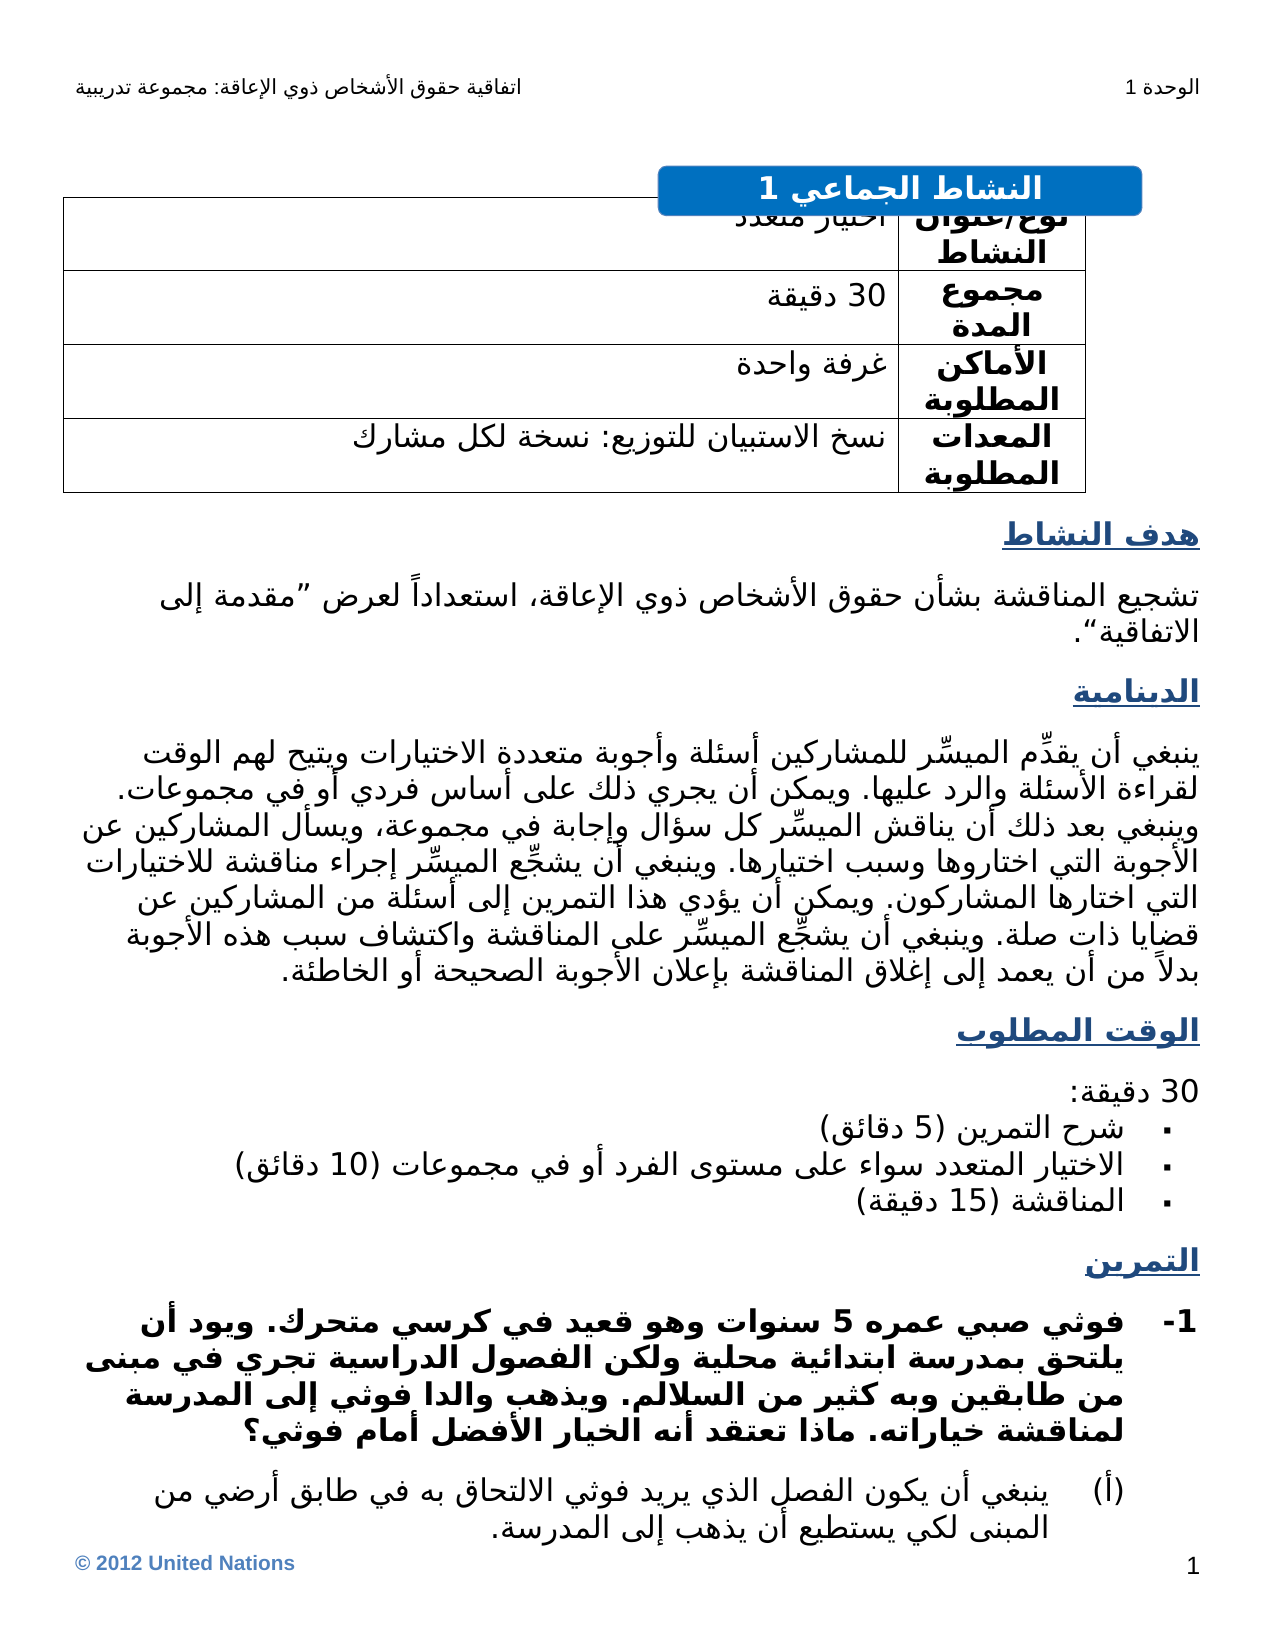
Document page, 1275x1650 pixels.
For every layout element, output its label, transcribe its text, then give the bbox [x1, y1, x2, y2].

table_header نوع/عنوان النشاط [899, 217, 1085, 270]
text (أ) ينبغي أن يكون الفصل الذي يريد فوثي الالتحاق به في طابق أرضي من المبنى لكي يستطيع أن يذهب إلى المدرسة. [75, 1473, 1125, 1545]
list الوقت المطلوب [75, 1013, 1200, 1049]
table_cell نسخ الاستبيان للتوزيع: نسخة لكل مشارك [64, 419, 898, 492]
text الدينامية [75, 674, 1200, 710]
table_cell الأماكن المطلوبة [899, 345, 1085, 418]
text تشجيع المناقشة بشأن حقوق الأشخاص ذوي الإعاقة، استعداداً لعرض ”مقدمة إلى الاتفاقية“. [75, 577, 1200, 650]
list الاختيار المتعدد سواء على مستوى الفرد أو في مجموعات (10 دقائق) [75, 1146, 1162, 1182]
table_cell غرفة واحدة [64, 345, 898, 418]
text هدف النشاط [75, 517, 1200, 553]
list التمرين [75, 1243, 1200, 1279]
table_cell مجموع المدة [899, 271, 1085, 344]
list فوثي صبي عمره 5 سنوات وهو قعيد في كرسي متحرك. ويود أن يلتحق بمدرسة ابتدائية محلية ولكن الفصول الدراسية تجري في مبنى من طابقين وبه كثير من السلالم. ويذهب والدا فوثي إلى المدرسة لمناقشة خياراته. ماذا تعتقد أنه الخيار الأفضل أمام فوثي؟ [75, 1303, 1162, 1448]
table_header اختيار متعدد [64, 198, 898, 270]
table_cell 30 دقيقة [64, 271, 898, 344]
text 30 دقيقة: [75, 1073, 1200, 1109]
text ينبغي أن يقدِّم الميسِّر للمشاركين أسئلة وأجوبة متعددة الاختيارات ويتيح لهم الوقت لقراءة الأسئلة والرد عليها. ويمكن أن يجري ذلك على أساس فردي أو في مجموعات. وينبغي بعد ذلك أن يناقش الميسِّر كل سؤال وإجابة في مجموعة، ويسأل المشاركين عن الأجوبة التي اختاروها وسبب اختيارها. وينبغي أن يشجِّع الميسِّر إجراء مناقشة للاختيارات التي اختارها المشاركون. ويمكن أن يؤدي هذا التمرين إلى أسئلة من المشاركين عن قضايا ذات صلة. وينبغي أن يشجِّع الميسِّر على المناقشة واكتشاف سبب هذه الأجوبة بدلاً من أن يعمد إلى إغلاق المناقشة بإعلان الأجوبة الصحيحة أو الخاطئة. [75, 734, 1200, 989]
list شرح التمرين (5 دقائق) [75, 1109, 1162, 1146]
table_cell المعدات المطلوبة [899, 419, 1085, 492]
list المناقشة (15 دقيقة) [75, 1182, 1162, 1219]
